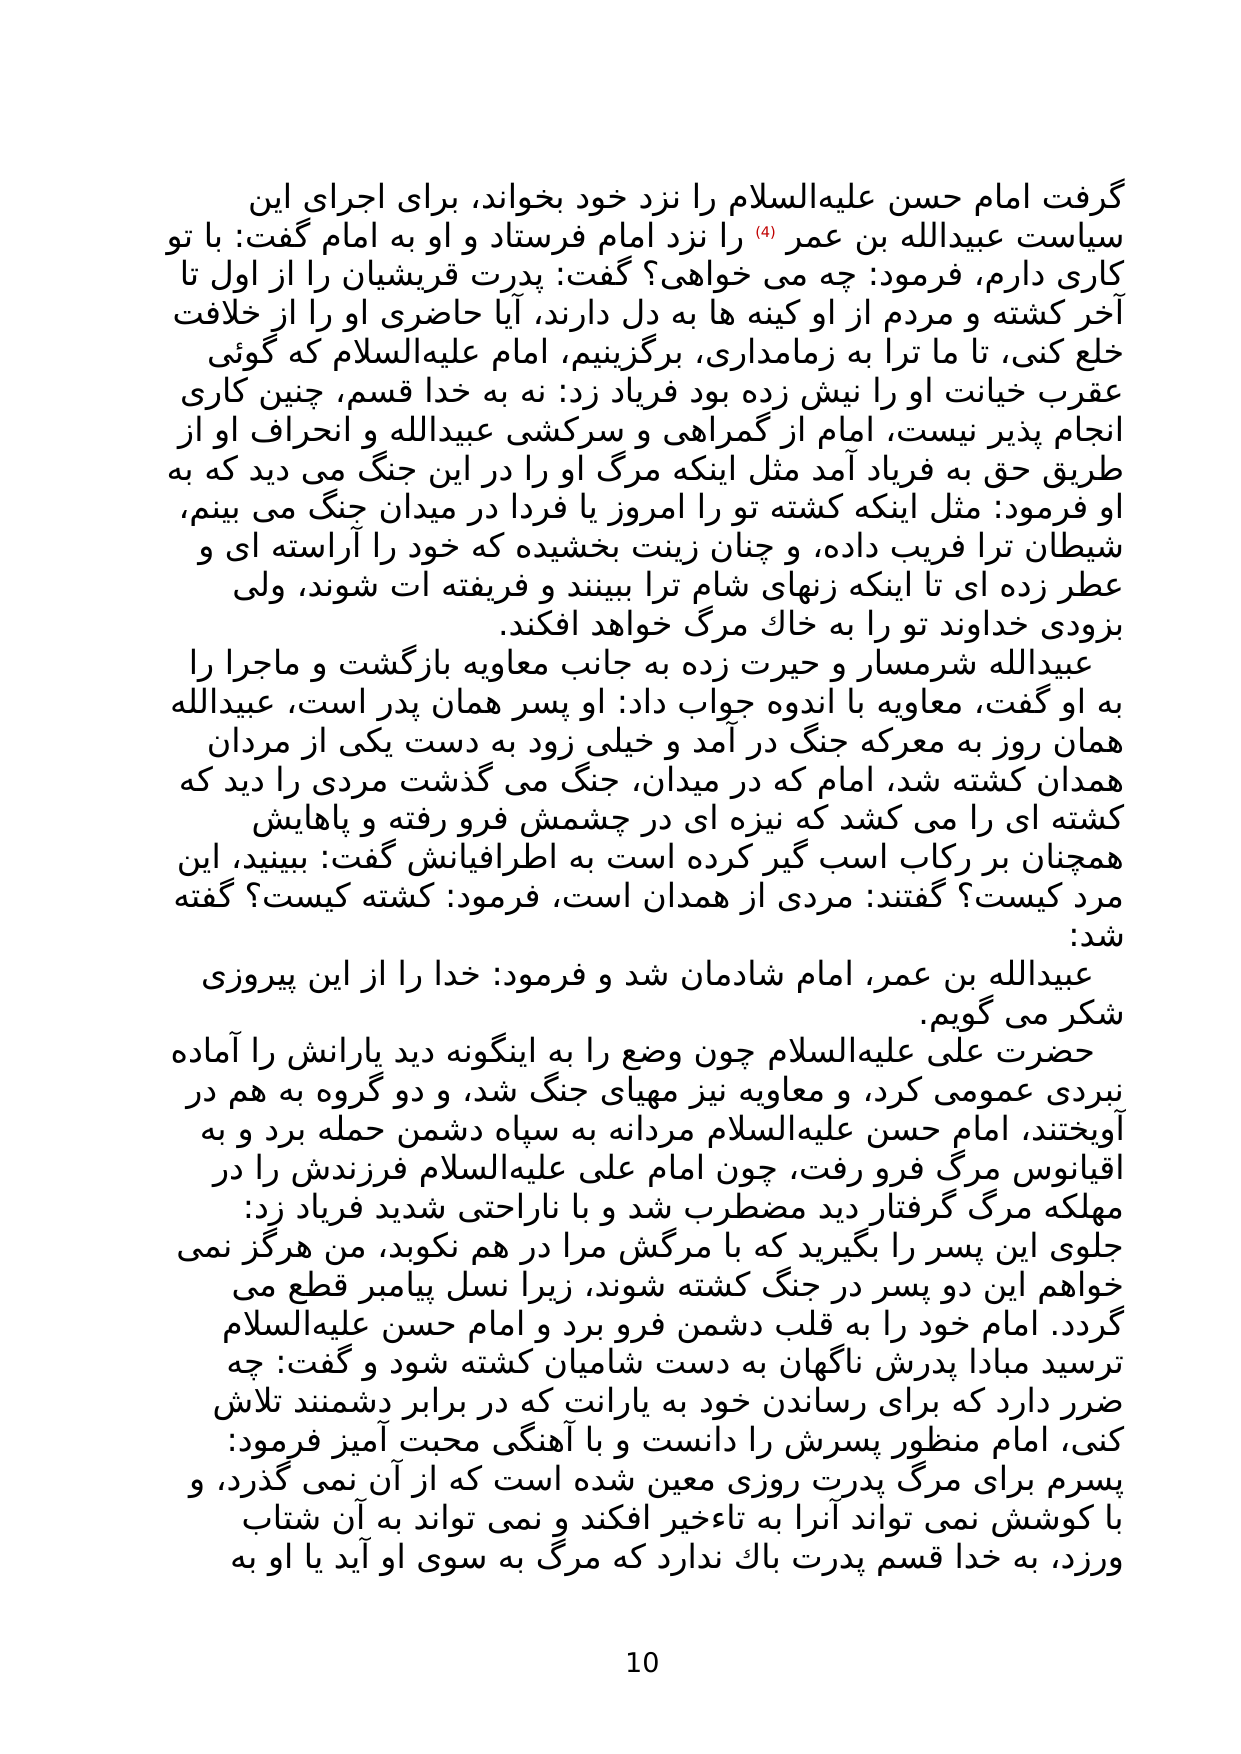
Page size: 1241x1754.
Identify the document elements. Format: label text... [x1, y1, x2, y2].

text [159, 1032, 1125, 1576]
text عبيدالله شرمسار و حيرت زده به جانب معاويه بازگشت و ماجرا را به او گفت، معاويه با اندوه جواب داد: او پسر همان پدر است، عبيدالله همان روز به معركه جنگ در آمد و خيلى زود به دست يكى از مردان همدان كشته شد، امام كه در ميدان، جنگ مى گذشت مردى را ديد كه كشته اى را مى كشد كه نيزه اى در چشمش فرو رفته و پاهايش همچنان بر ركاب اسب گير كرده است به اطرافيانش گفت: ببينيد، اين مرد كيست؟ گفتند: مردى از همدان است، فرمود: كشته كيست؟ گفته شد: [159, 643, 1125, 954]
text عبيدالله بن عمر، امام شادمان شد و فرمود: خدا را از اين پيروزى شكر مى گويم. [159, 954, 1125, 1032]
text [159, 177, 1125, 643]
